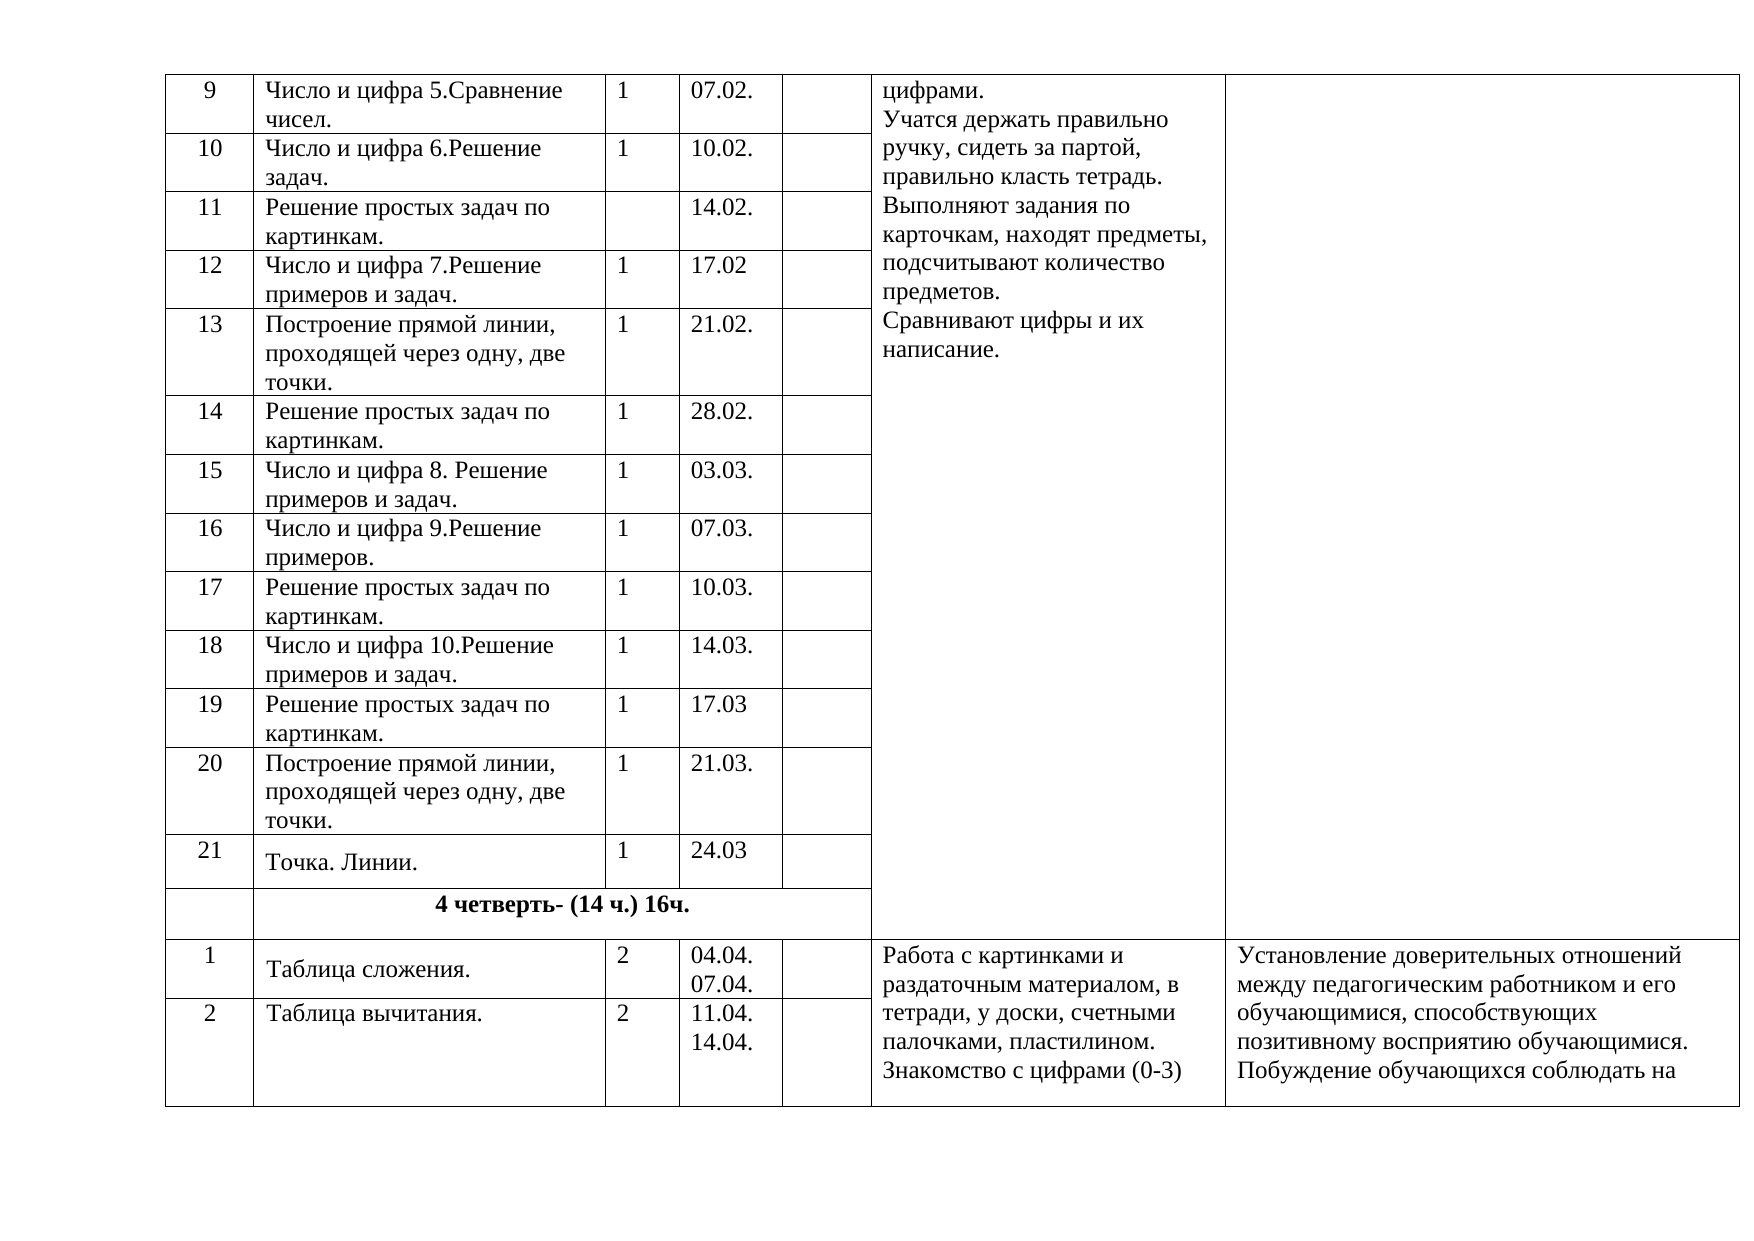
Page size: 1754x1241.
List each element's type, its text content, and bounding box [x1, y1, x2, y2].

table_cell [783, 689, 871, 747]
table_cell 21.02. [680, 309, 782, 395]
table_cell 4 четверть- (14 ч.) 16ч. [254, 889, 871, 939]
table_cell 03.03. [680, 455, 782, 512]
table_cell Число и цифра 8. Решение примеров и задач. [254, 455, 605, 512]
table_cell Решение простых задач по картинкам. [254, 689, 605, 747]
table_cell 2 [606, 999, 679, 1106]
table_cell 1 [606, 75, 679, 132]
table_cell Работа с картинками и раздаточным материалом, в тетради, у доски, счетными палочками, пластилином. Знакомство с цифрами (0-3) Выполняют упражнение в тетради. Выделяют (находят, подчеркивают,) определенную цифру. Отвечают(показывают) на вопросы учителя. Просматривают презентации, видео ролики с изученными цифрами. Учатся держать правильно ручку, сидеть за партой, правильно класть тетрадь. Выполняют задания по карточкам, находят предметы, подсчитывают количество предметов. Сравнивают цифры и их написание. [872, 940, 1225, 1106]
table_cell 07.02. [680, 75, 782, 132]
table_cell 1 [166, 940, 253, 997]
table_cell 07.03. [680, 514, 782, 571]
table_cell 1 [606, 309, 679, 395]
table_cell 14.03. [680, 631, 782, 688]
table_cell 17.03 [680, 689, 782, 747]
table_cell 21.03. [680, 748, 782, 834]
table_cell 1 [606, 396, 679, 454]
table_cell 17.02 [680, 251, 782, 308]
table_cell 28.02. [680, 396, 782, 454]
table_cell 20 [166, 748, 253, 834]
table_cell Число и цифра 7.Решение примеров и задач. [254, 251, 605, 308]
table_cell 1 [606, 251, 679, 308]
table_cell Решение простых задач по картинкам. [254, 192, 605, 249]
table_cell Таблица вычитания. [254, 999, 605, 1106]
table_cell Таблица сложения. [254, 940, 605, 997]
table_cell 10.03. [680, 572, 782, 629]
table_cell 17 [166, 572, 253, 629]
table_cell 9 [166, 75, 253, 132]
table_cell [783, 835, 871, 888]
table_cell Число и цифра 6.Решение задач. [254, 134, 605, 191]
table_cell [783, 396, 871, 454]
table_cell Решение простых задач по картинкам. [254, 572, 605, 629]
table_cell 1 [606, 134, 679, 191]
table_cell [783, 940, 871, 997]
table_cell 1 [606, 748, 679, 834]
table_cell [166, 889, 253, 939]
table_cell 12 [166, 251, 253, 308]
table_cell 13 [166, 309, 253, 395]
table_cell [783, 75, 871, 132]
table_cell 1 [606, 572, 679, 629]
table_cell 15 [166, 455, 253, 512]
table_cell 11.04. 14.04. [680, 999, 782, 1106]
table_cell 19 [166, 689, 253, 747]
table_cell [783, 192, 871, 249]
table_cell Число и цифра 10.Решение примеров и задач. [254, 631, 605, 688]
table_cell 18 [166, 631, 253, 688]
table_cell 24.03 [680, 835, 782, 888]
table_cell [606, 192, 679, 249]
table_cell [783, 999, 871, 1106]
table_cell 14.02. [680, 192, 782, 249]
table_cell 1 [606, 689, 679, 747]
table_cell 1 [606, 455, 679, 512]
table_cell Построение прямой линии, проходящей через одну, две точки. [254, 748, 605, 834]
table_cell [783, 455, 871, 512]
table_cell Построение прямой линии, проходящей через одну, две точки. [254, 309, 605, 395]
table_cell 14 [166, 396, 253, 454]
table_cell 2 [606, 940, 679, 997]
table_cell 21 [166, 835, 253, 888]
table_cell Число и цифра 9.Решение примеров. [254, 514, 605, 571]
table_cell [783, 572, 871, 629]
table_cell [783, 309, 871, 395]
table_cell Точка. Линии. [254, 835, 605, 888]
table_cell [783, 251, 871, 308]
table_cell 04.04. 07.04. [680, 940, 782, 997]
table_cell 2 [166, 999, 253, 1106]
table_cell [783, 514, 871, 571]
table_cell 1 [606, 631, 679, 688]
table_cell Решение простых задач по картинкам. [254, 396, 605, 454]
table_cell Установление доверительных отношений между педагогическим работником и его обучающимися, способствующих позитивному восприятию обучающимися. Побуждение обучающихся соблюдать на уроке общепринятые нормы поведения, правила общения со старшими (педагогическими работниками) и сверстниками (обучающимися), принципы учебной дисциплины и самоорганизации. [1226, 940, 1739, 1106]
table_cell 10 [166, 134, 253, 191]
table_cell Число и цифра 5.Сравнение чисел. [254, 75, 605, 132]
table_cell 1 [606, 514, 679, 571]
table_cell [783, 134, 871, 191]
table_cell 10.02. [680, 134, 782, 191]
table_cell [783, 631, 871, 688]
table_cell [783, 748, 871, 834]
table_cell 1 [606, 835, 679, 888]
table_cell 16 [166, 514, 253, 571]
table_cell 11 [166, 192, 253, 249]
